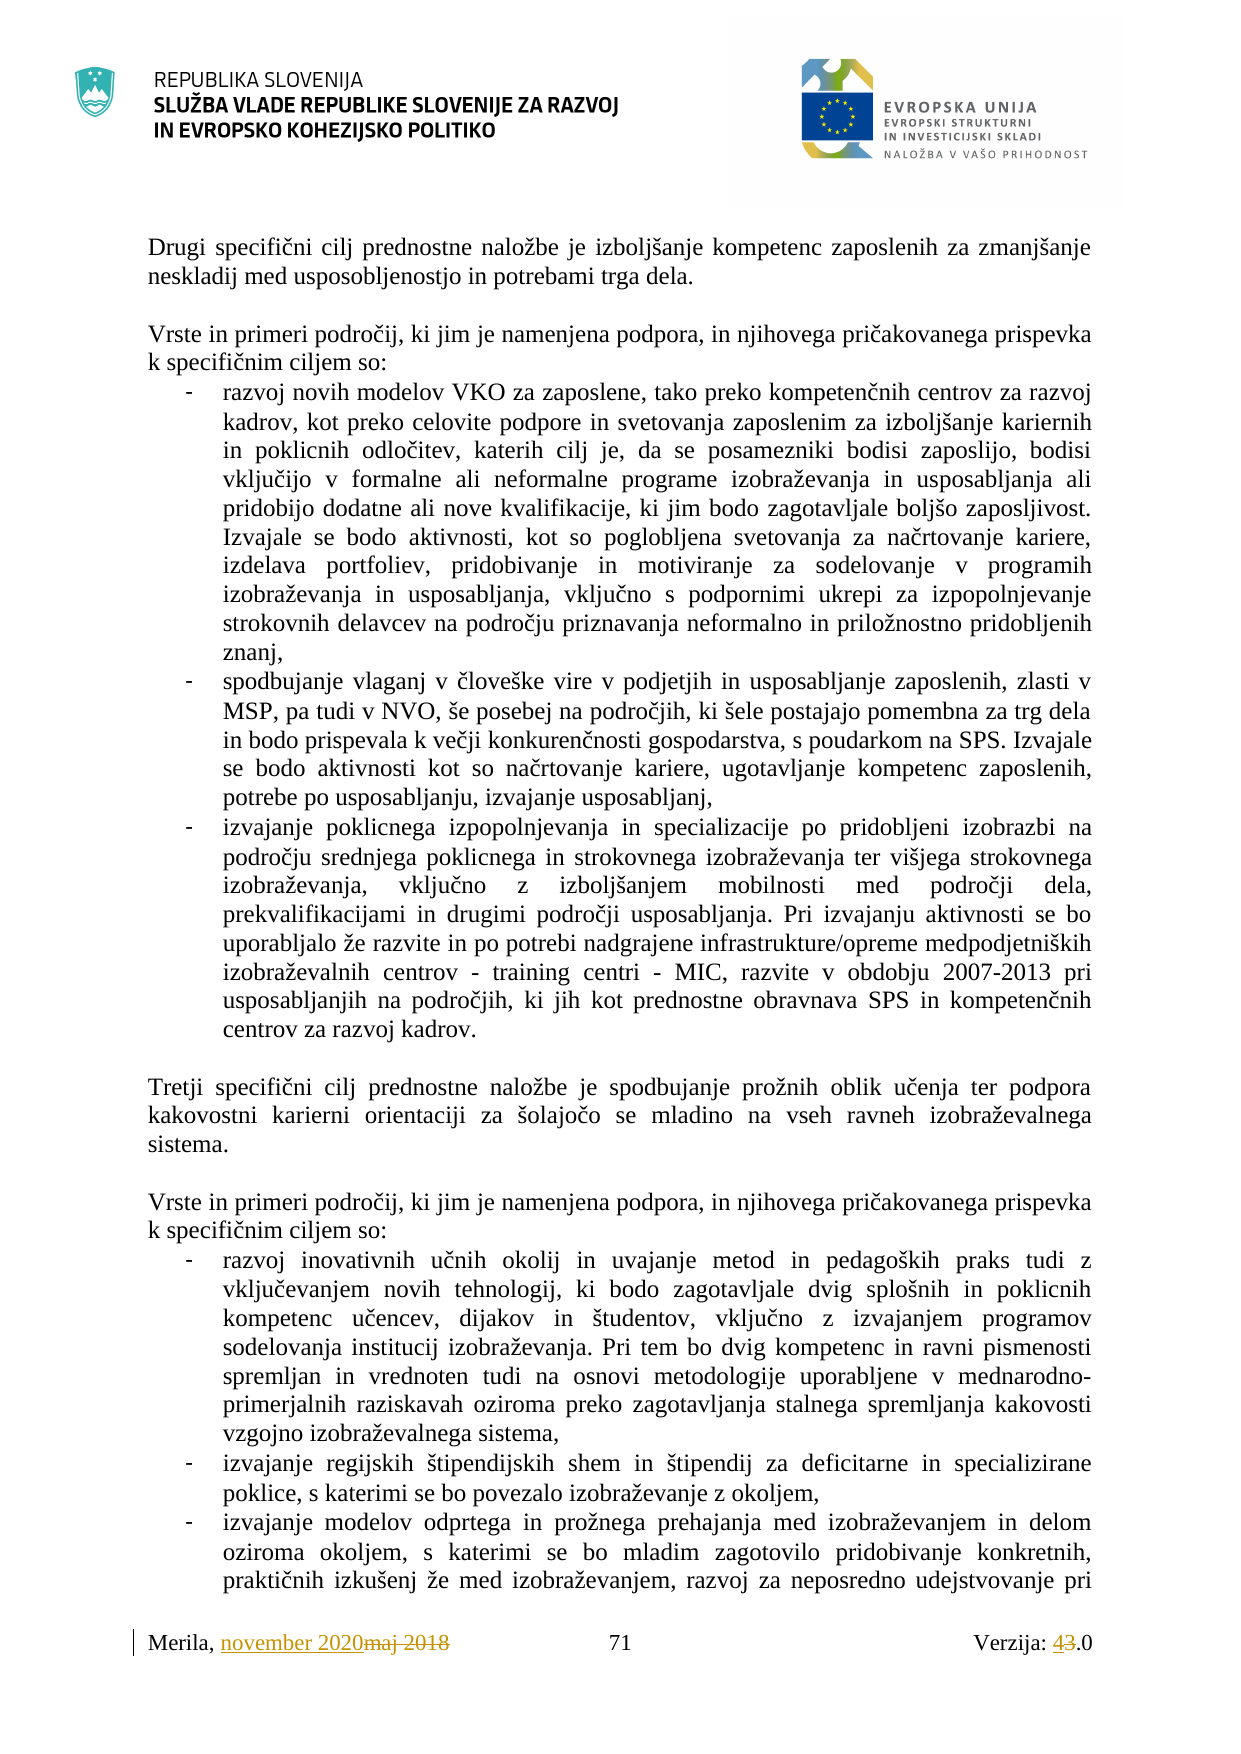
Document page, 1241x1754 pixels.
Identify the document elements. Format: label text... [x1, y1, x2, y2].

list izvajanje regijskih štipendijskih shem in štipendij za deficitarne in specializirane poklice, s katerimi se bo povezalo izobraževanje z okoljem, [185, 1447, 1093, 1506]
text Vrste in primeri področij, ki jim je namenjena podpora, in njihovega pričakovanega prispevka k specifičnim ciljem so: [148, 1187, 1093, 1244]
text Tretji specifični cilj prednostne naložbe je spodbujanje prožnih oblik učenja ter podpora kakovostni karierni orientaciji za šolajočo se mladino na vseh ravneh izobraževalnega sistema. [148, 1072, 1093, 1158]
picture [728, 16, 1125, 208]
list razvoj novih modelov VKO za zaposlene, tako preko kompetenčnih centrov za razvoj kadrov, kot preko celovite podpore in svetovanja zaposlenim za izboljšanje kariernih in poklicnih odločitev, katerih cilj je, da se posamezniki bodisi zaposlijo, bodisi vključijo v formalne ali neformalne programe izobraževanja in usposabljanja ali pridobijo dodatne ali nove kvalifikacije, ki jim bodo zagotavljale boljšo zaposljivost. Izvajale se bodo aktivnosti, kot so poglobljena svetovanja za načrtovanje kariere, izdelava portfoliev, pridobivanje in motiviranje za sodelovanje v programih izobraževanja in usposabljanja, vključno s podpornimi ukrepi za izpopolnjevanje strokovnih delavcev na področju priznavanja neformalno in priložnostno pridobljenih znanj, [185, 376, 1093, 666]
list spodbujanje vlaganj v človeške vire v podjetjih in usposabljanje zaposlenih, zlasti v MSP, pa tudi v NVO, še posebej na področjih, ki šele postajajo pomembna za trg dela in bodo prispevala k večji konkurenčnosti gospodarstva, s poudarkom na SPS. Izvajale se bodo aktivnosti kot so načrtovanje kariere, ugotavljanje kompetenc zaposlenih, potrebe po usposabljanju, izvajanje usposabljanj, [185, 666, 1093, 811]
list izvajanje poklicnega izpopolnjevanja in specializacije po pridobljeni izobrazbi na področju srednjega poklicnega in strokovnega izobraževanja ter višjega strokovnega izobraževanja, vključno z izboljšanjem mobilnosti med področji dela, prekvalifikacijami in drugimi področji usposabljanja. Pri izvajanju aktivnosti se bo uporabljalo že razvite in po potrebi nadgrajene infrastrukture/opreme medpodjetniških izobraževalnih centrov - training centri - MIC, razvite v obdobju 2007-2013 pri usposabljanjih na področjih, ki jih kot prednostne obravnava SPS in kompetenčnih centrov za razvoj kadrov. [185, 811, 1093, 1043]
text Vrste in primeri področij, ki jim je namenjena podpora, in njihovega pričakovanega prispevka k specifičnim ciljem so: [148, 319, 1093, 376]
list razvoj inovativnih učnih okolij in uvajanje metod in pedagoških praks tudi z vključevanjem novih tehnologij, ki bodo zagotavljale dvig splošnih in poklicnih kompetenc učencev, dijakov in študentov, vključno z izvajanjem programov sodelovanja institucij izobraževanja. Pri tem bo dvig kompetenc in ravni pismenosti spremljan in vrednoten tudi na osnovi metodologije uporabljene v mednarodno-primerjalnih raziskavah oziroma preko zagotavljanja stalnega spremljanja kakovosti vzgojno izobraževalnega sistema, [185, 1244, 1093, 1447]
text Drugi specifični cilj prednostne naložbe je izboljšanje kompetenc zaposlenih za zmanjšanje neskladij med usposobljenostjo in potrebami trga dela. [148, 232, 1093, 290]
picture [75, 67, 619, 144]
